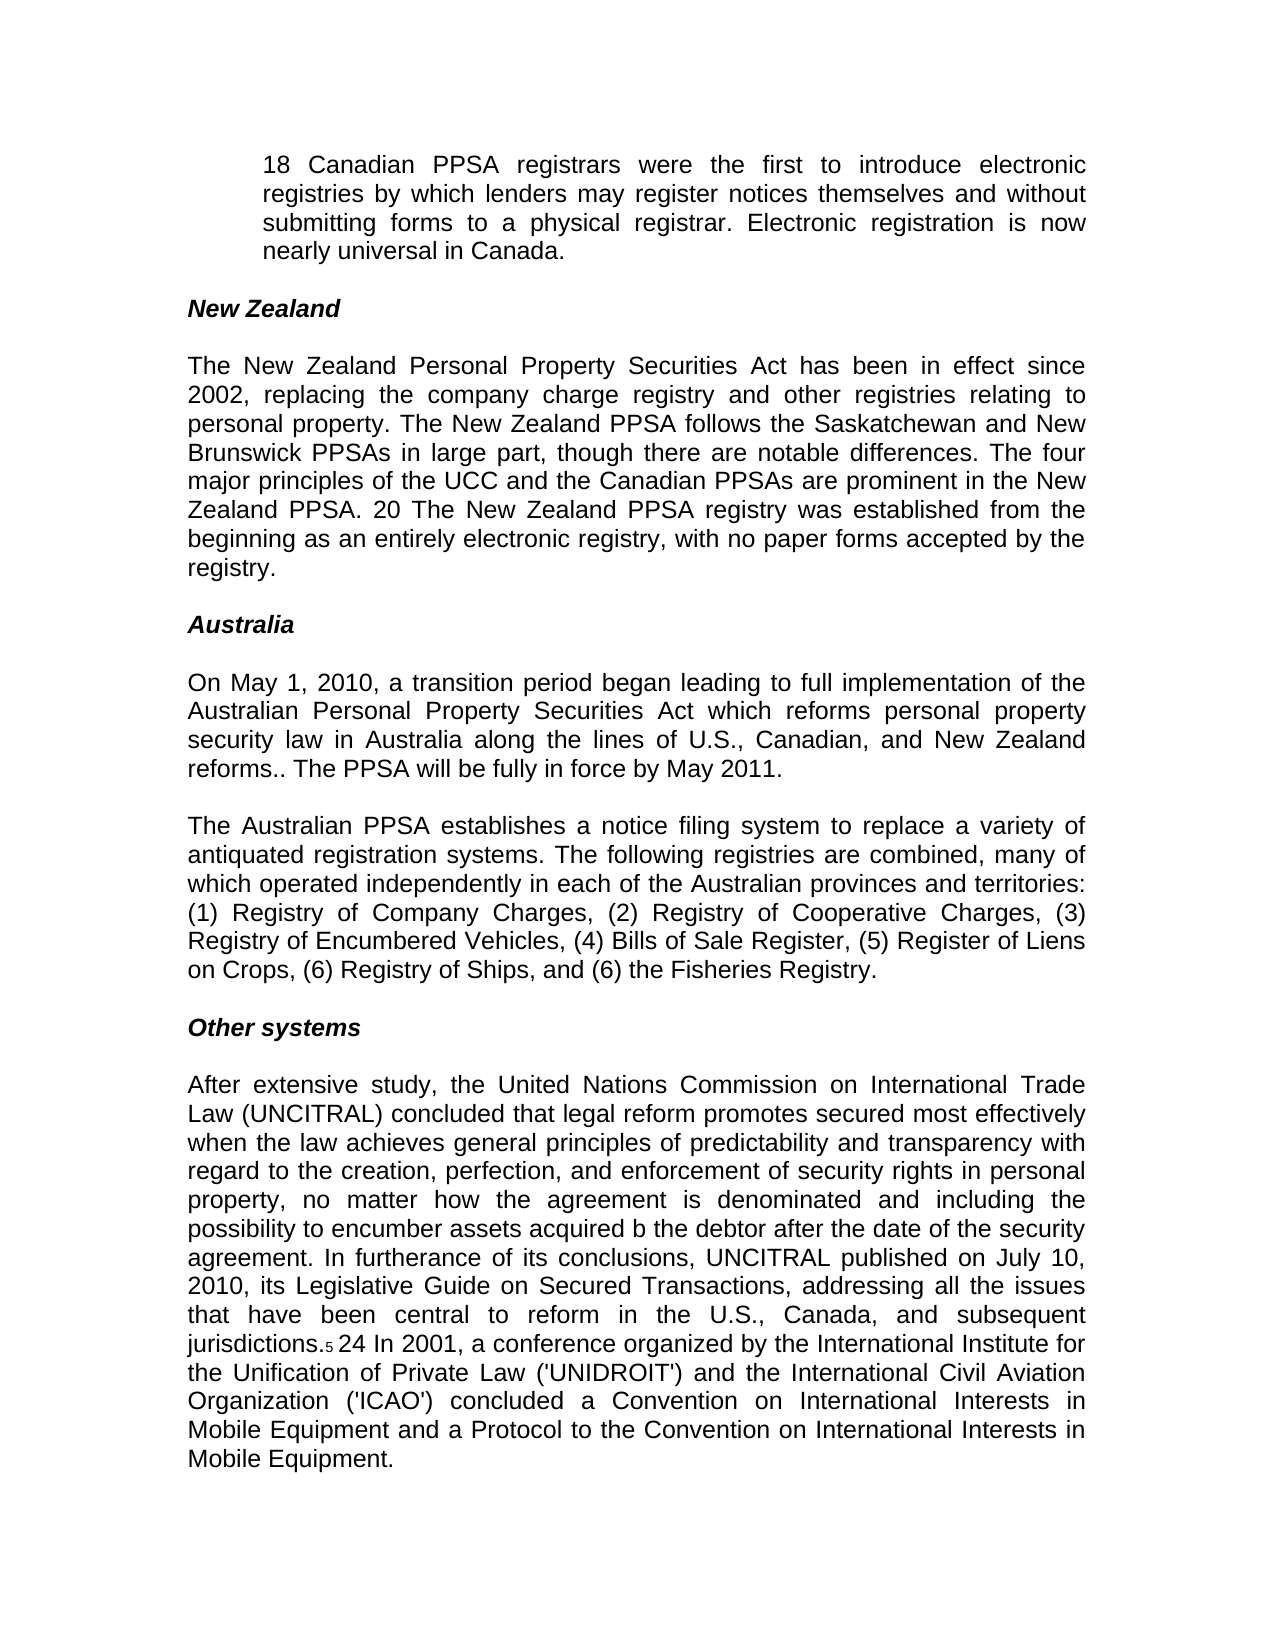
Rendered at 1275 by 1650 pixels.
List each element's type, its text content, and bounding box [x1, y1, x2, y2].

text New Zealand [187, 294, 1087, 322]
text After extensive study, the United Nations Commission on International Trade Law (UNCITRAL) concluded that legal reform promotes secured most effectively when the law achieves general principles of predictability and transparency with regard to the creation, perfection, and enforcement of security rights in personal property, no matter how the agreement is denominated and including the possibility to encumber assets acquired b the debtor after the date of the security agreement. In furtherance of its conclusions, UNCITRAL published on July 10, 2010, its Legislative Guide on Secured Transactions, addressing all the issues that have been central to reform in the U.S., Canada, and subsequent jurisdictions.5 24 In 2001, a conference organized by the International Institute for the Unification of Private Law ('UNIDROIT') and the International Civil Aviation Organization ('ICAO') concluded a Convention on International Interests in Mobile Equipment and a Protocol to the Convention on International Interests in Mobile Equipment. [187, 1070, 1087, 1472]
text The Australian PPSA establishes a notice filing system to replace a variety of antiquated registration systems. The following registries are combined, many of which operated independently in each of the Australian provinces and territories: (1) Registry of Company Charges, (2) Registry of Cooperative Charges, (3) Registry of Encumbered Vehicles, (4) Bills of Sale Register, (5) Register of Liens on Crops, (6) Registry of Ships, and (6) the Fisheries Registry. [187, 811, 1087, 984]
text The New Zealand Personal Property Securities Act has been in effect since 2002, replacing the company charge registry and other registries relating to personal property. The New Zealand PPSA follows the Saskatchewan and New Brunswick PPSAs in large part, though there are notable differences. The four major principles of the UCC and the Canadian PPSAs are prominent in the New Zealand PPSA. 20 The New Zealand PPSA registry was established from the beginning as an entirely electronic registry, with no paper forms accepted by the registry. [187, 351, 1087, 581]
text Australia [187, 610, 1087, 639]
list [225, 150, 1087, 265]
text Other systems [187, 1012, 1087, 1041]
text On May 1, 2010, a transition period began leading to full implementation of the Australian Personal Property Securities Act which reforms personal property security law in Australia along the lines of U.S., Canadian, and New Zealand reforms.. The PPSA will be fully in force by May 2011. [187, 667, 1087, 782]
